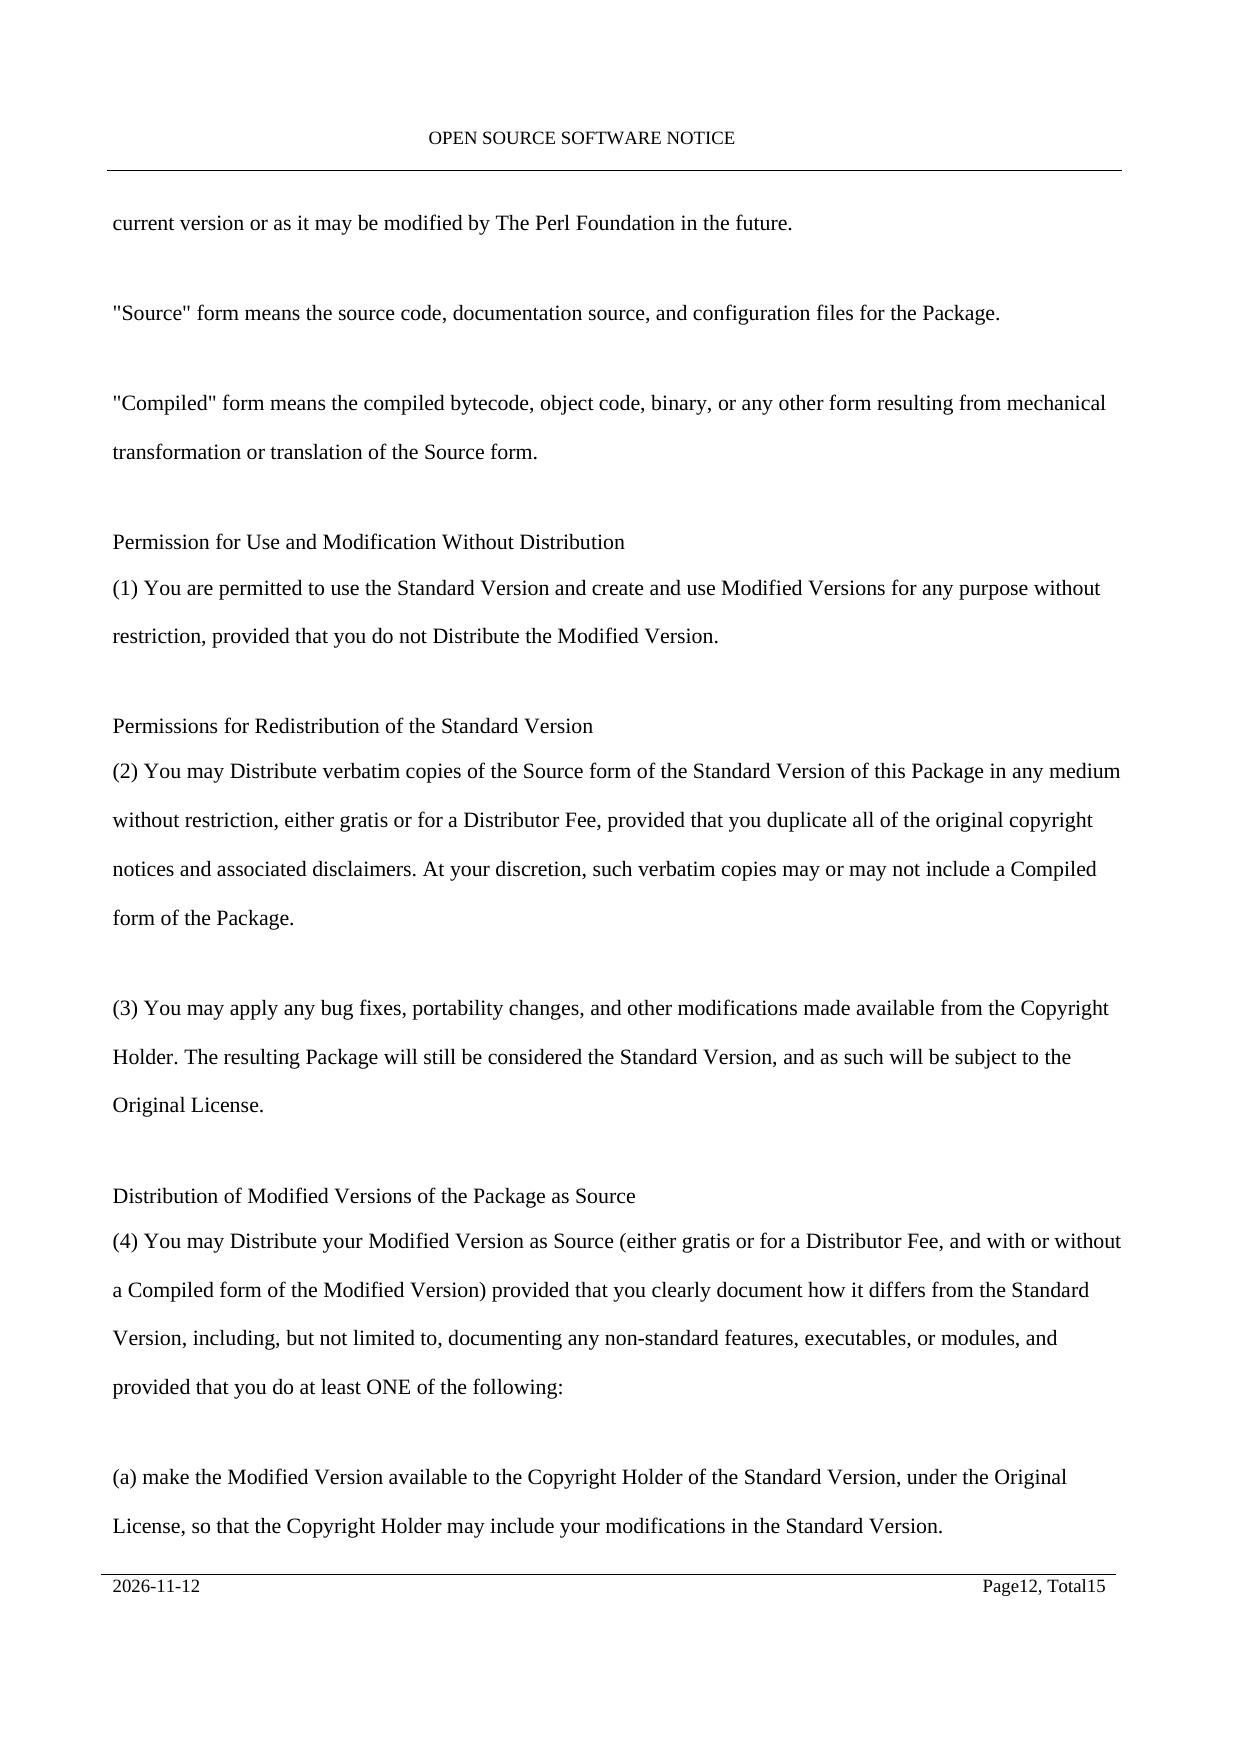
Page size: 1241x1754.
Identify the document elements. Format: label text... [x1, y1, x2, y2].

text "Compiled" form means the compiled bytecode, object code, binary, or any other form resulting from mechanical transformation or translation of the Source form. [112, 387, 1128, 468]
text Permissions for Redistribution of the Standard Version [112, 710, 1128, 742]
text (4) You may Distribute your Modified Version as Source (either gratis or for a Distributor Fee, and with or without a Compiled form of the Modified Version) provided that you clearly document how it differs from the Standard Version, including, but not limited to, documenting any non-standard features, executables, or modules, and provided that you do at least ONE of the following: [112, 1224, 1128, 1403]
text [112, 206, 1128, 239]
text Distribution of Modified Versions of the Package as Source [112, 1179, 1128, 1212]
text Permission for Use and Modification Without Distribution [112, 526, 1128, 558]
text (2) You may Distribute verbatim copies of the Source form of the Standard Version of this Package in any medium without restriction, either gratis or for a Distributor Fee, provided that you duplicate all of the original copyright notices and associated disclaimers. At your discretion, such verbatim copies may or may not include a Compiled form of the Package. [112, 755, 1128, 934]
text "Source" form means the source code, documentation source, and configuration files for the Package. [112, 297, 1128, 329]
text (1) You are permitted to use the Standard Version and create and use Modified Versions for any purpose without restriction, provided that you do not Distribute the Modified Version. [112, 571, 1128, 652]
text (3) You may apply any bug fixes, portability changes, and other modifications made available from the Copyright Holder. The resulting Package will still be considered the Standard Version, and as such will be subject to the Original License. [112, 991, 1128, 1121]
text (a) make the Modified Version available to the Copyright Holder of the Standard Version, under the Original License, so that the Copyright Holder may include your modifications in the Standard Version. [112, 1461, 1128, 1542]
